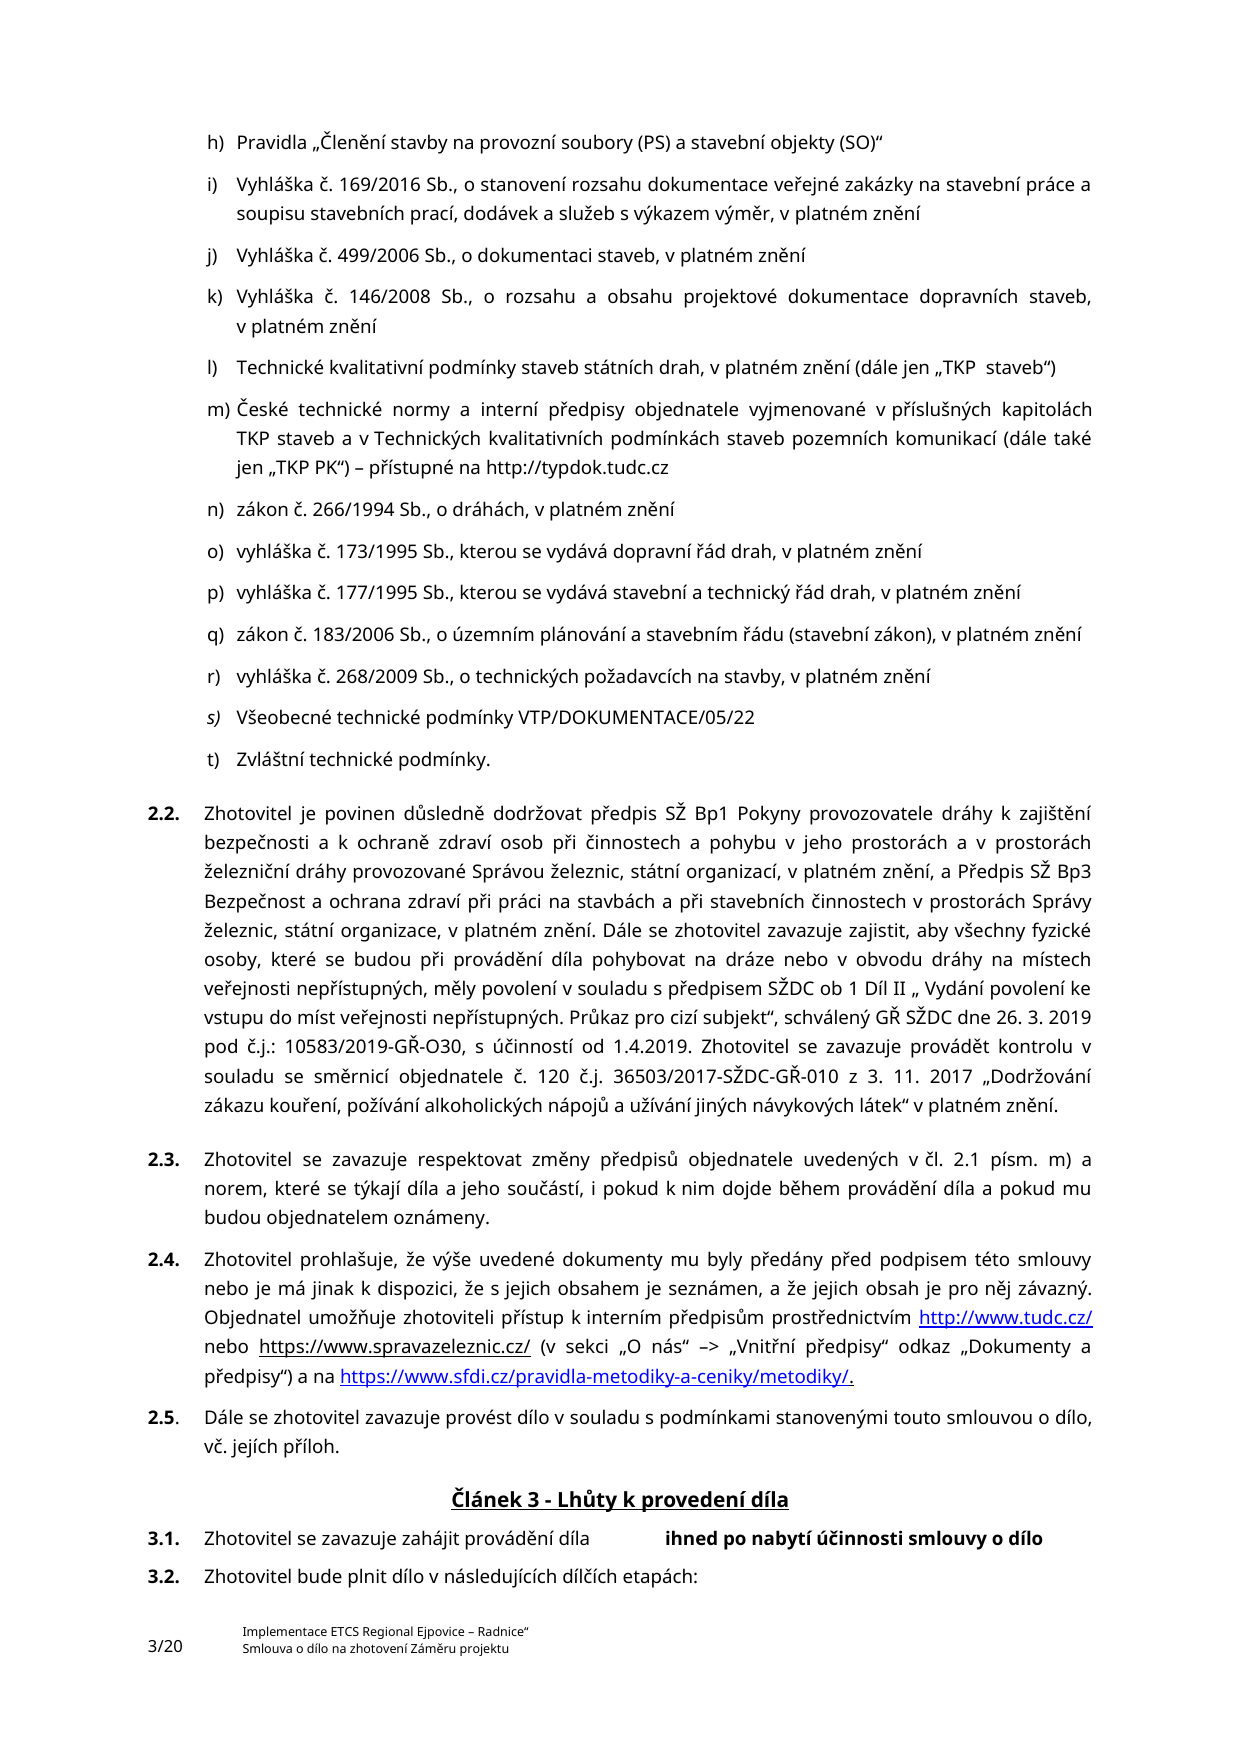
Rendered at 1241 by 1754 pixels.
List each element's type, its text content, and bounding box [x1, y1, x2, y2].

list Vyhláška č. 499/2006 Sb., o dokumentaci staveb, v platném znění [207, 239, 1092, 268]
list České technické normy a interní předpisy objednatele vyjmenované v příslušných kapitolách TKP staveb a v Technických kvalitativních podmínkách staveb pozemních komunikací (dále také jen „TKP PK“) – přístupné na http://typdok.tudc.cz [207, 393, 1092, 481]
list Vyhláška č. 146/2008 Sb., o rozsahu a obsahu projektové dokumentace dopravních staveb, v platném znění [207, 281, 1092, 339]
text 2.3. Zhotovitel se zavazuje respektovat změny předpisů objednatele uvedených v čl. 2.1 písm. m) a norem, které se týkají díla a jeho součástí, i pokud k nim dojde během provádění díla a pokud mu budou objednatelem oznámeny. [148, 1143, 1092, 1231]
text 2.4. Zhotovitel prohlašuje, že výše uvedené dokumenty mu byly předány před podpisem této smlouvy nebo je má jinak k dispozici, že s jejich obsahem je seznámen, a že jejich obsah je pro něj závazný. Objednatel umožňuje zhotoviteli přístup k interním předpisům prostřednictvím http://www.tudc.cz/ nebo https://www.spravazeleznic.cz/ (v sekci „O nás“ –> „Vnitřní předpisy“ odkaz „Dokumenty a předpisy“) a na https://www.sfdi.cz/pravidla-metodiky-a-ceniky/metodiky/. [148, 1243, 1092, 1389]
list vyhláška č. 177/1995 Sb., kterou se vydává stavební a technický řád drah, v platném znění [207, 576, 1092, 606]
list Vyhláška č. 169/2016 Sb., o stanovení rozsahu dokumentace veřejné zakázky na stavební práce a soupisu stavebních prací, dodávek a služeb s výkazem výměr, v platném znění [207, 168, 1092, 226]
list vyhláška č. 173/1995 Sb., kterou se vydává dopravní řád drah, v platném znění [207, 535, 1092, 564]
text 3.2. Zhotovitel bude plnit dílo v následujících dílčích etapách: [148, 1564, 1092, 1589]
list zákon č. 183/2006 Sb., o územním plánování a stavebním řádu (stavební zákon), v platném znění [207, 618, 1092, 647]
list Všeobecné technické podmínky VTP/DOKUMENTACE/05/22 [207, 701, 1092, 731]
list Pravidla „Členění stavby na provozní soubory (PS) a stavební objekty (SO)“ [207, 126, 1092, 156]
text 2.2. Zhotovitel je povinen důsledně dodržovat předpis SŽ Bp1 Pokyny provozovatele dráhy k zajištění bezpečnosti a k ochraně zdraví osob při činnostech a pohybu v jeho prostorách a v prostorách železniční dráhy provozované Správou železnic, státní organizací, v platném znění, a Předpis SŽ Bp3 Bezpečnost a ochrana zdraví při práci na stavbách a při stavebních činnostech v prostorách Správy železnic, státní organizace, v platném znění. Dále se zhotovitel zavazuje zajistit, aby všechny fyzické osoby, které se budou při provádění díla pohybovat na dráze nebo v obvodu dráhy na místech veřejnosti nepřístupných, měly povolení v souladu s předpisem SŽDC ob 1 Díl II „ Vydání povolení ke vstupu do míst veřejnosti nepřístupných. Průkaz pro cizí subjekt“, schválený GŘ SŽDC dne 26. 3. 2019 pod č.j.: 10583/2019-GŘ-O30, s účinností od 1.4.2019. Zhotovitel se zavazuje provádět kontrolu v souladu se směrnicí objednatele č. 120 č.j. 36503/2017-SŽDC-GŘ-010 z 3. 11. 2017 „Dodržování zákazu kouření, požívání alkoholických nápojů a užívání jiných návykových látek“ v platném znění. [148, 797, 1092, 1118]
text 2.5. Dále se zhotovitel zavazuje provést dílo v souladu s podmínkami stanovenými touto smlouvou o dílo, vč. jejích příloh. [148, 1401, 1092, 1460]
list Zvláštní technické podmínky. [207, 743, 1092, 772]
list vyhláška č. 268/2009 Sb., o technických požadavcích na stavby, v platném znění [207, 660, 1092, 689]
list zákon č. 266/1994 Sb., o dráhách, v platném znění [207, 493, 1092, 522]
text 3.1. Zhotovitel se zavazuje zahájit provádění díla ihned po nabytí účinnosti smlouvy o dílo [148, 1526, 1092, 1551]
list Technické kvalitativní podmínky staveb státních drah, v platném znění (dále jen „TKP staveb“) [207, 351, 1092, 381]
subtitle Článek 3 - Lhůty k provedení díla [148, 1485, 1092, 1513]
